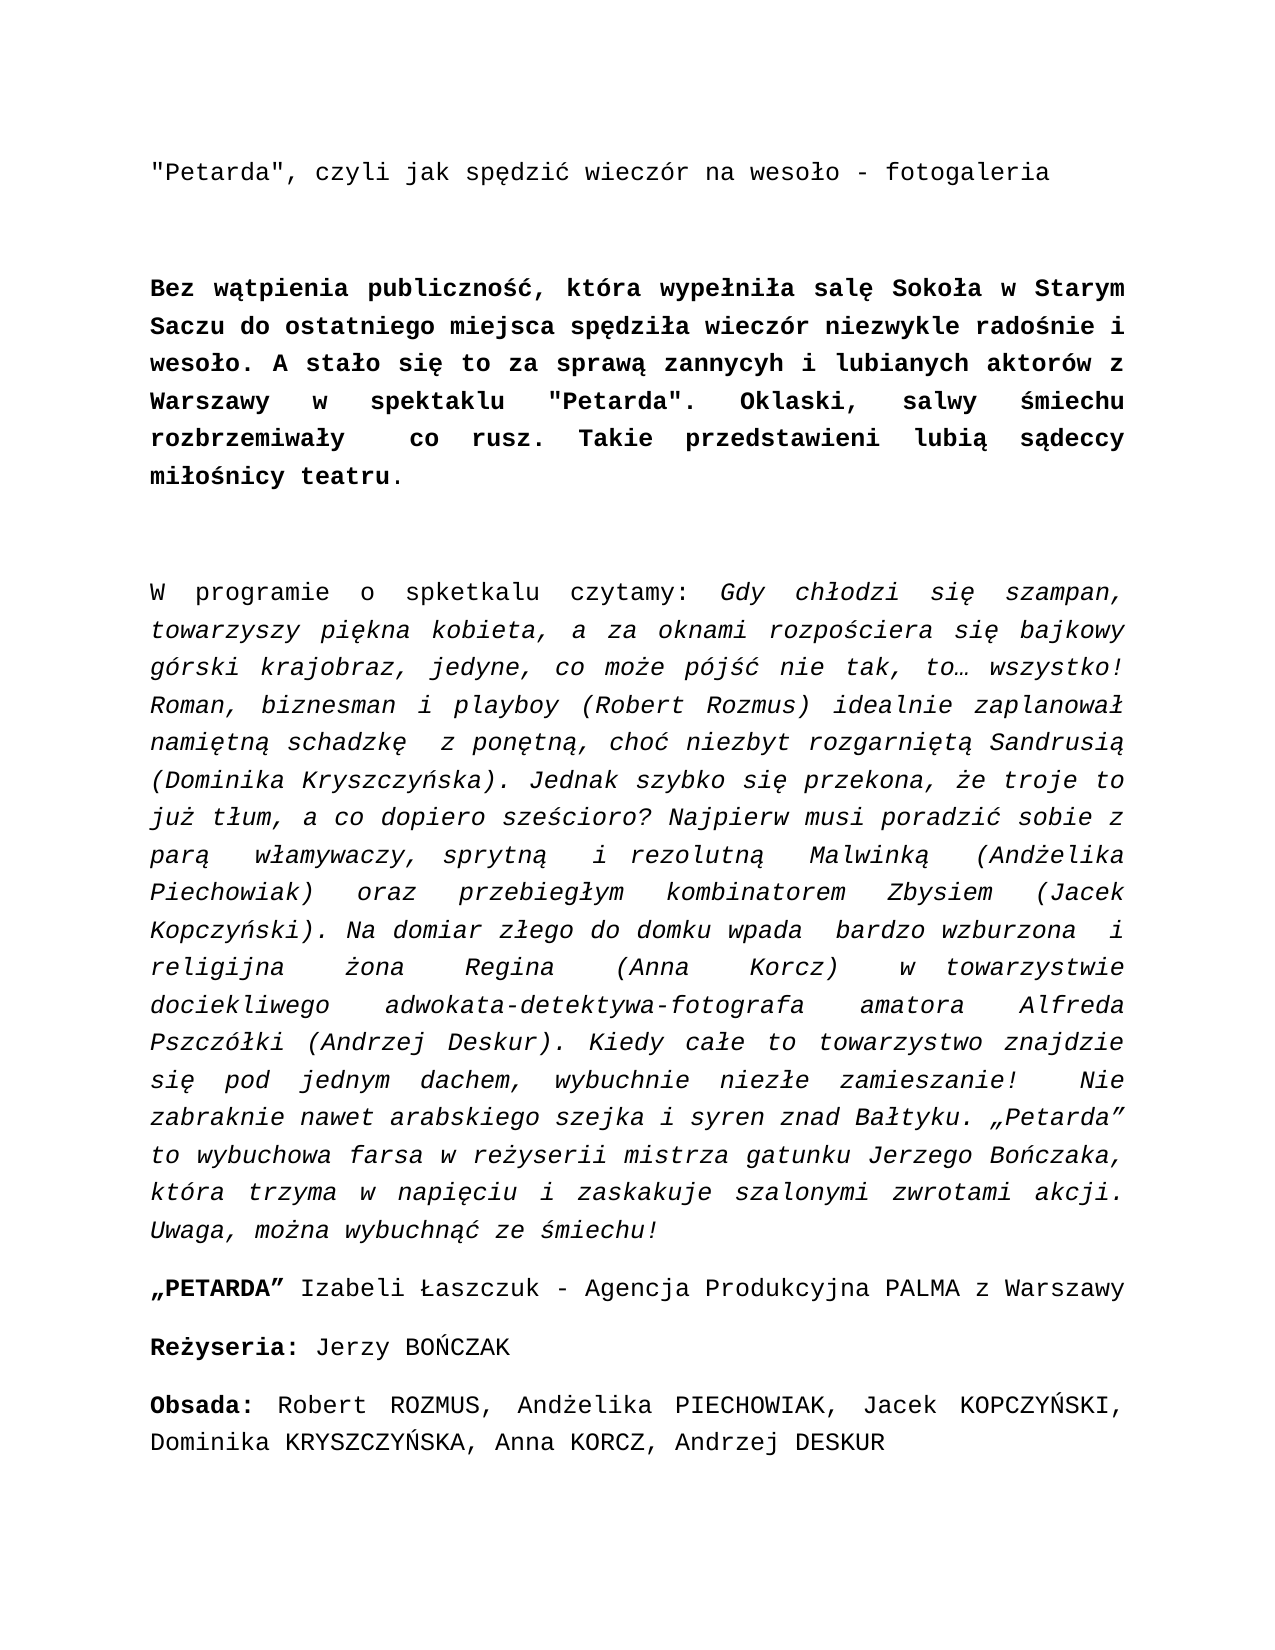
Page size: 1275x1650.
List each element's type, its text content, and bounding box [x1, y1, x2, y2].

text „PETARDA” Izabeli Łaszczuk - Agencja Produkcyjna PALMA z Warszawy [150, 1267, 1125, 1304]
text Bez wątpienia publiczność, która wypełniła salę Sokoła w Starym Saczu do ostatniego miejsca spędziła wieczór niezwykle radośnie i wesoło. A stało się to za sprawą zannycyh i lubianych aktorów z Warszawy w spektaklu "Petarda". Oklaski, salwy śmiechu rozbrzemiwały co rusz. Takie przedstawieni lubią sądeccy miłośnicy teatru. [150, 267, 1125, 492]
text W programie o spketkalu czytamy: Gdy chłodzi się szampan, towarzyszy piękna kobieta, a za oknami rozpościera się bajkowy górski krajobraz, jedyne, co może pójść nie tak, to… wszystko! Roman, biznesman i playboy (Robert Rozmus) idealnie zaplanował namiętną schadzkę z ponętną, choć niezbyt rozgarniętą Sandrusią (Dominika Kryszczyńska). Jednak szybko się przekona, że troje to już tłum, a co dopiero sześcioro? Najpierw musi poradzić sobie z parą włamywaczy, sprytną i rezolutną Malwinką (Andżelika Piechowiak) oraz przebiegłym kombinatorem Zbysiem (Jacek Kopczyński). Na domiar złego do domku wpada bardzo wzburzona i religijna żona Regina (Anna Korcz) w towarzystwie dociekliwego adwokata-detektywa-fotografa amatora Alfreda Pszczółki (Andrzej Deskur). Kiedy całe to towarzystwo znajdzie się pod jednym dachem, wybuchnie niezłe zamieszanie! Nie zabraknie nawet arabskiego szejka i syren znad Bałtyku. „Petarda” to wybuchowa farsa w reżyserii mistrza gatunku Jerzego Bończaka, która trzyma w napięciu i zaskakuje szalonymi zwrotami akcji. Uwaga, można wybuchnąć ze śmiechu! [150, 571, 1125, 1246]
text "Petarda", czyli jak spędzić wieczór na wesoło - fotogaleria [150, 150, 1125, 187]
text Obsada: Robert ROZMUS, Andżelika PIECHOWIAK, Jacek KOPCZYŃSKI, Dominika KRYSZCZYŃSKA, Anna KORCZ, Andrzej DESKUR [150, 1383, 1125, 1458]
text Reżyseria: Jerzy BOŃCZAK [150, 1325, 1125, 1362]
